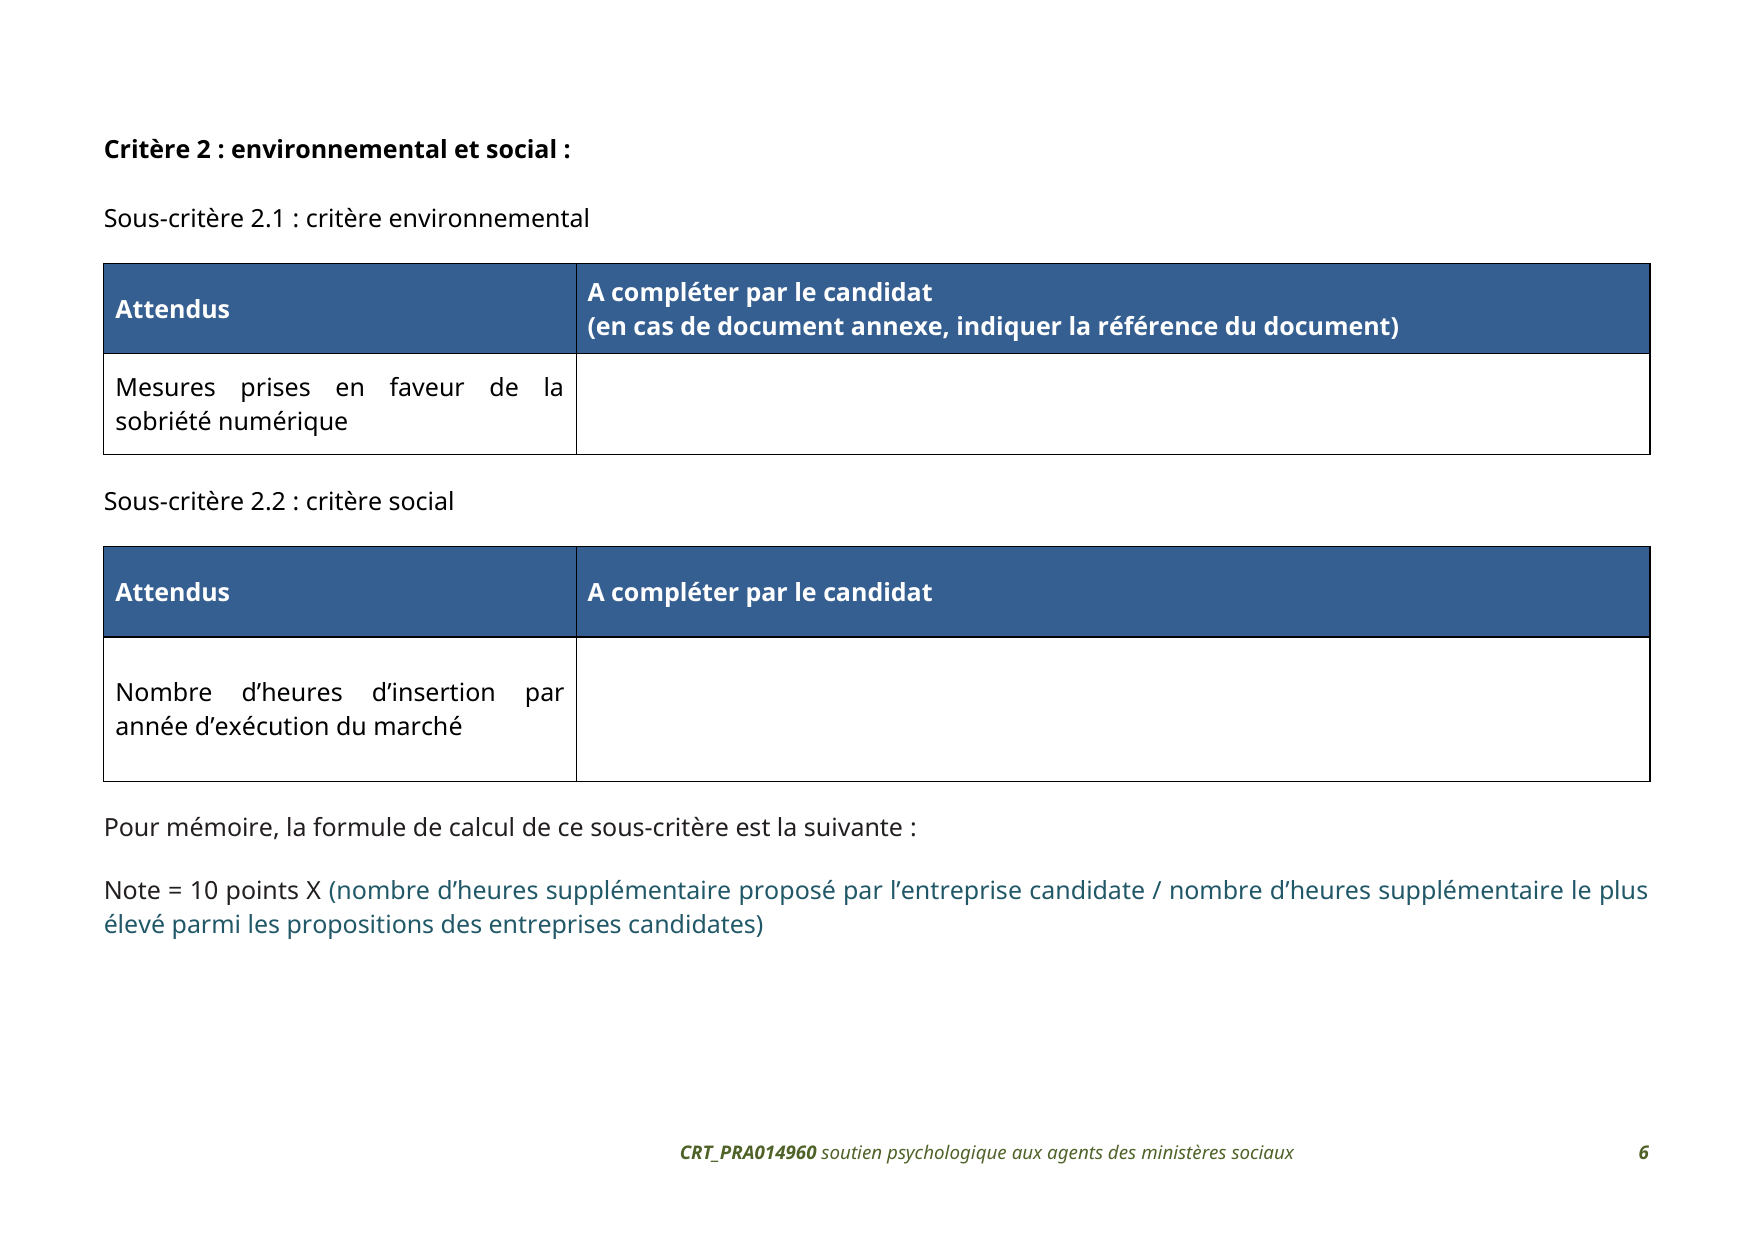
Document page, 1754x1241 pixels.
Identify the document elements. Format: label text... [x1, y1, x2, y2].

table_cell [577, 354, 1649, 454]
text Sous-critère 2.1 : critère environnemental [103, 200, 1651, 234]
table_cell Nombre d’heures d’insertion par année d’exécution du marché [104, 638, 576, 781]
text Critère 2 : environnemental et social : [103, 132, 1651, 166]
text Sous-critère 2.2 : critère social [103, 484, 1651, 518]
table_header Attendus [104, 547, 576, 636]
table_cell Mesures prises en faveur de la sobriété numérique [104, 354, 576, 454]
table_header A compléter par le candidat (en cas de document annexe, indiquer la référence du document) [577, 264, 1649, 353]
table_header A compléter par le candidat [577, 547, 1649, 636]
table_cell [577, 638, 1649, 781]
text Note = 10 points X (nombre d’heures supplémentaire proposé par l’entreprise candidate / nombre d’heures supplémentaire le plus élevé parmi les propositions des entreprises candidates) [103, 873, 1651, 941]
table_header Attendus [104, 264, 576, 353]
text Pour mémoire, la formule de calcul de ce sous-critère est la suivante : [103, 810, 1651, 844]
